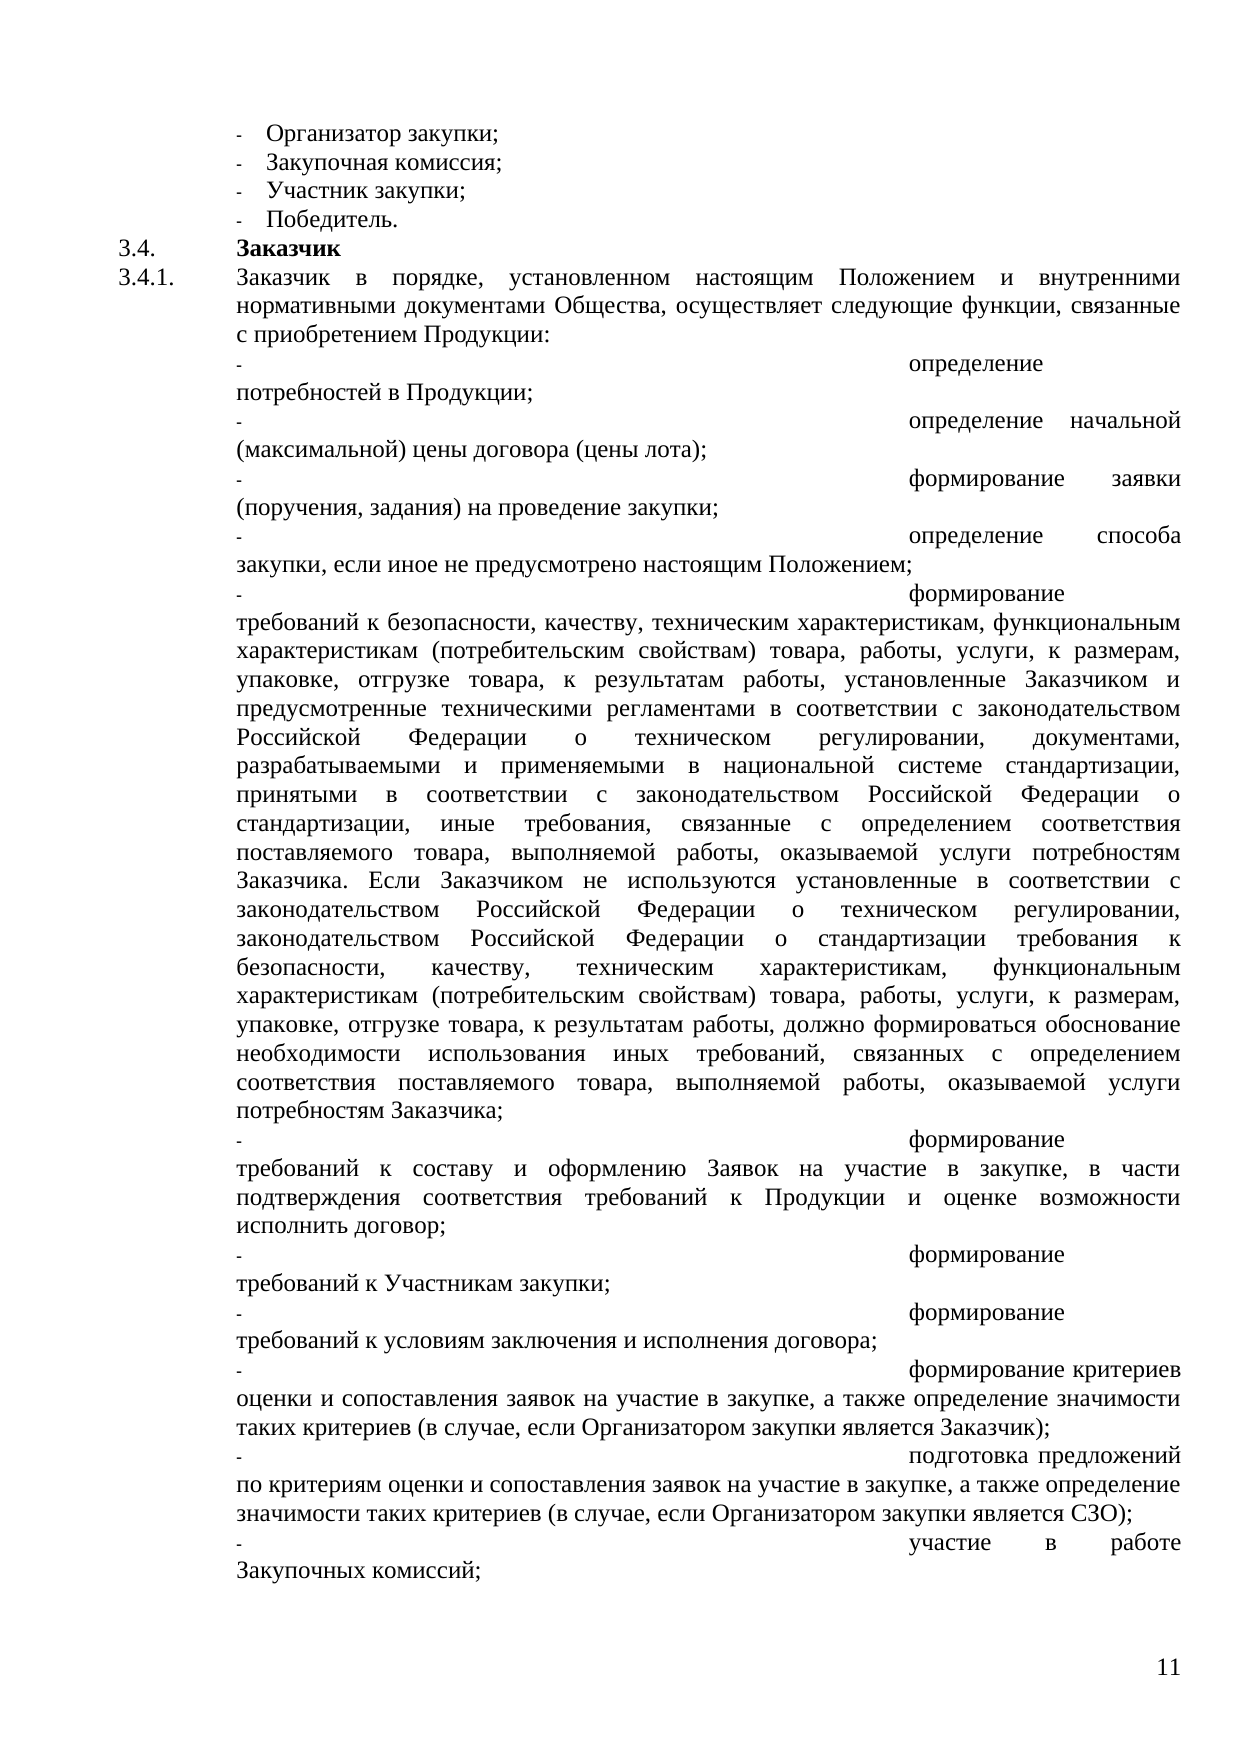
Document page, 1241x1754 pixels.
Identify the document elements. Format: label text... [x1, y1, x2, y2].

list Заказчик в порядке, установленном настоящим Положением и внутренними нормативными документами Общества, осуществляет следующие функции, связанные с приобретением Продукции: [118, 262, 1181, 348]
list Победитель. [236, 204, 1181, 233]
list формирование требований к составу и оформлению Заявок на участие в закупке, в части подтверждения соответствия требований к Продукции и оценке возможности исполнить договор; [236, 1124, 1181, 1239]
list формирование заявки (поручения, задания) на проведение закупки; [236, 463, 1181, 521]
list формирование требований к безопасности, качеству, техническим характеристикам, функциональным характеристикам (потребительским свойствам) товара, работы, услуги, к размерам, упаковке, отгрузке товара, к результатам работы, установленные Заказчиком и предусмотренные техническими регламентами в соответствии с законодательством Российской Федерации о техническом регулировании, документами, разрабатываемыми и применяемыми в национальной системе стандартизации, принятыми в соответствии с законодательством Российской Федерации о стандартизации, иные требования, связанные с определением соответствия поставляемого товара, выполняемой работы, оказываемой услуги потребностям Заказчика. Если Заказчиком не используются установленные в соответствии с законодательством Российской Федерации о техническом регулировании, законодательством Российской Федерации о стандартизации требования к безопасности, качеству, техническим характеристикам, функциональным характеристикам (потребительским свойствам) товара, работы, услуги, к размерам, упаковке, отгрузке товара, к результатам работы, должно формироваться обоснование необходимости использования иных требований, связанных с определением соответствия поставляемого товара, выполняемой работы, оказываемой услуги потребностям Заказчика; [236, 578, 1181, 1124]
list формирование требований к условиям заключения и исполнения договора; [236, 1297, 1181, 1354]
list определение способа закупки, если иное не предусмотрено настоящим Положением; [236, 521, 1181, 578]
list Закупочная комиссия; [236, 147, 1181, 176]
list определение начальной (максимальной) цены договора (цены лота); [236, 406, 1181, 463]
list Организатор закупки; [236, 118, 1181, 147]
list Заказчик [118, 233, 1181, 262]
list определение потребностей в Продукции; [236, 348, 1181, 406]
list подготовка предложений по критериям оценки и сопоставления заявок на участие в закупке, а также определение значимости таких критериев (в случае, если Организатором закупки является СЗО); [236, 1441, 1181, 1527]
list участие в работе Закупочных комиссий; [236, 1527, 1181, 1584]
list формирование критериев оценки и сопоставления заявок на участие в закупке, а также определение значимости таких критериев (в случае, если Организатором закупки является Заказчик); [236, 1354, 1181, 1441]
list формирование требований к Участникам закупки; [236, 1239, 1181, 1297]
list Участник закупки; [236, 176, 1181, 204]
